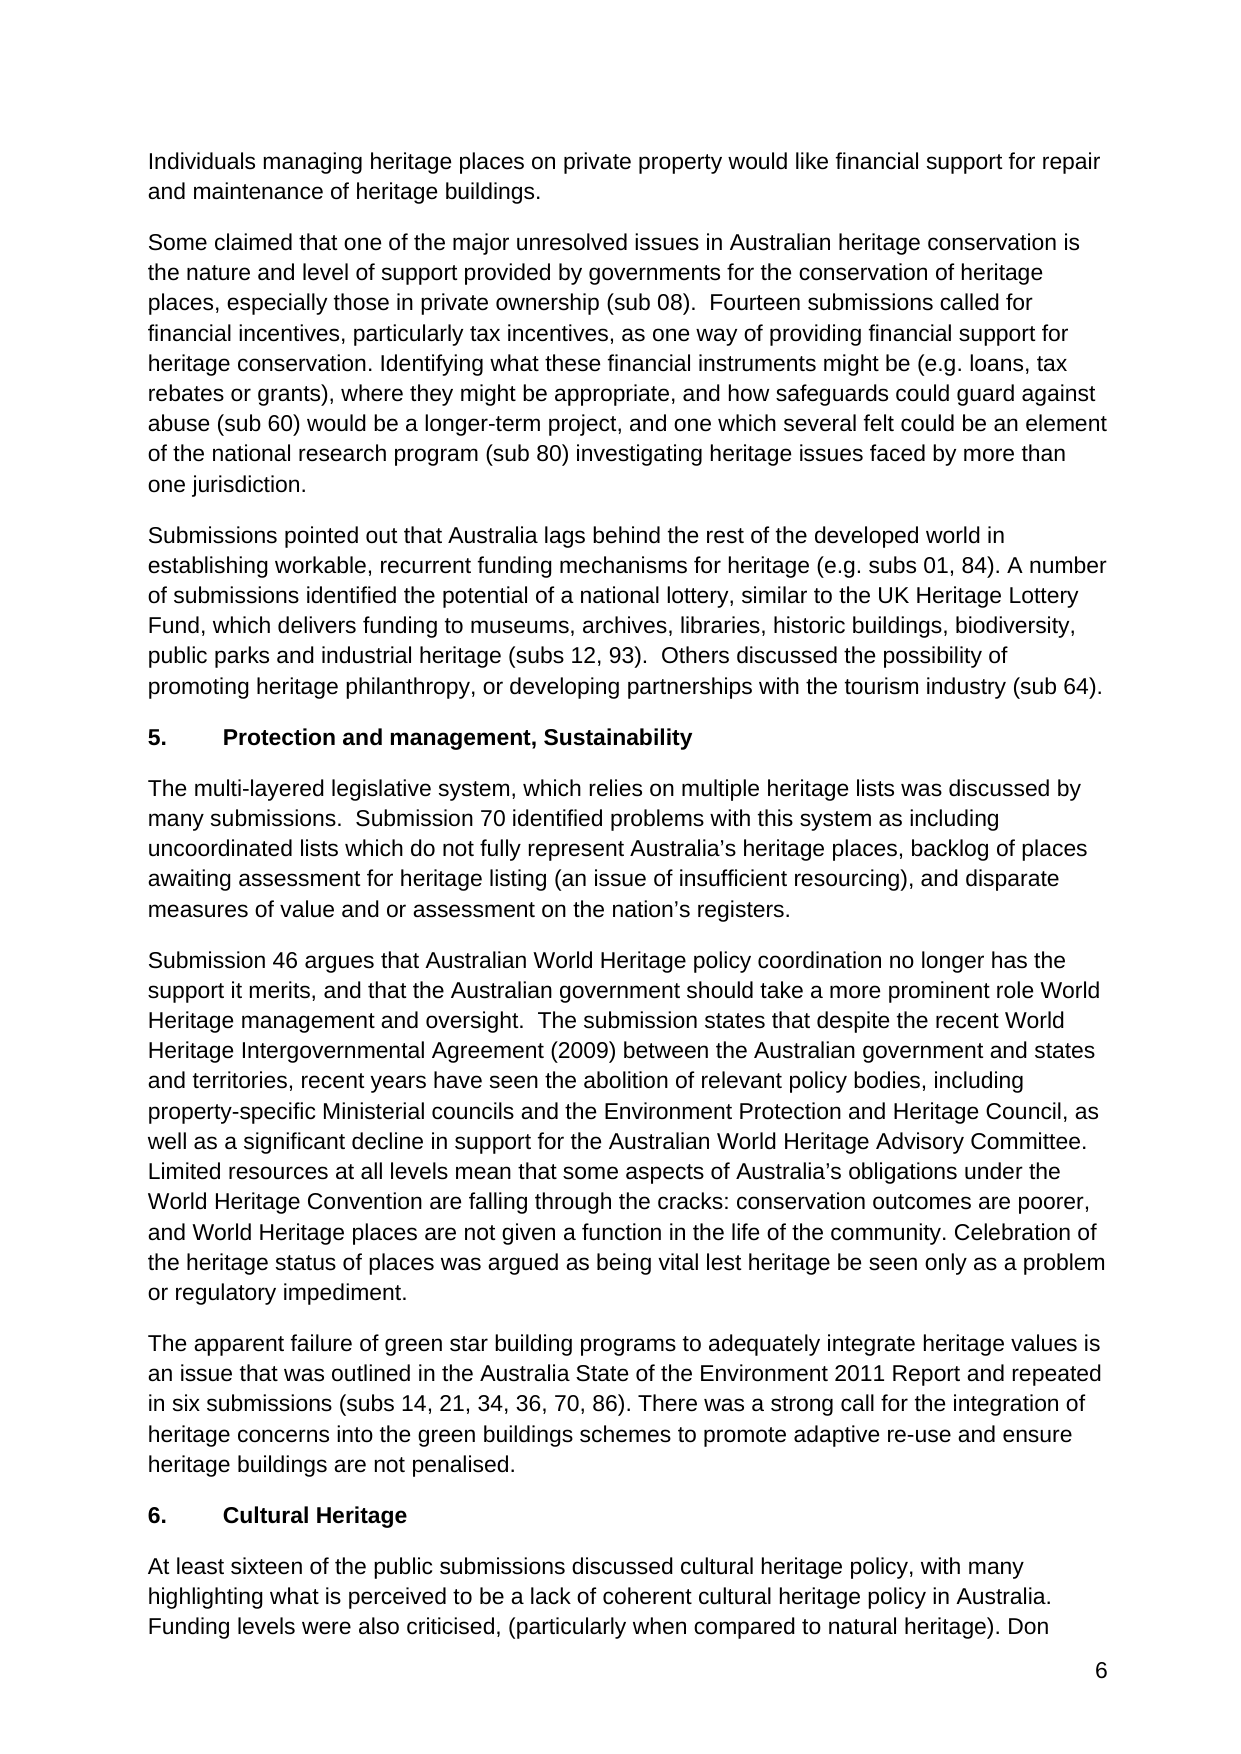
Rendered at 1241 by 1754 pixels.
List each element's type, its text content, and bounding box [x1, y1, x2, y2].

text The multi-layered legislative system, which relies on multiple heritage lists was discussed by many submissions. Submission 70 identified problems with this system as including uncoordinated lists which do not fully represent Australia’s heritage places, backlog of places awaiting assessment for heritage listing (an issue of insufficient resourcing), and disparate measures of value and or assessment on the nation’s registers. [148, 775, 1107, 922]
text 6. Cultural Heritage [148, 1502, 1107, 1528]
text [148, 148, 1107, 204]
text Submissions pointed out that Australia lags behind the rest of the developed world in establishing workable, recurrent funding mechanisms for heritage (e.g. subs 01, 84). A number of submissions identified the potential of a national lottery, similar to the UK Heritage Lottery Fund, which delivers funding to museums, archives, libraries, historic buildings, biodiversity, public parks and industrial heritage (subs 12, 93). Others discussed the possibility of promoting heritage philanthropy, or developing partnerships with the tourism industry (sub 64). [148, 522, 1107, 699]
text Submission 46 argues that Australian World Heritage policy coordination no longer has the support it merits, and that the Australian government should take a more prominent role World Heritage management and oversight. The submission states that despite the recent World Heritage Intergovernmental Agreement (2009) between the Australian government and states and territories, recent years have seen the abolition of relevant policy bodies, including property-specific Ministerial councils and the Environment Protection and Heritage Council, as well as a significant decline in support for the Australian World Heritage Advisory Committee. Limited resources at all levels mean that some aspects of Australia’s obligations under the World Heritage Convention are falling through the cracks: conservation outcomes are poorer, and World Heritage places are not given a function in the life of the community. Celebration of the heritage status of places was argued as being vital lest heritage be seen only as a problem or regulatory impediment. [148, 947, 1107, 1305]
text 5. Protection and management, Sustainability [148, 724, 1107, 750]
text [148, 1553, 1107, 1640]
text Some claimed that one of the major unresolved issues in Australian heritage conservation is the nature and level of support provided by governments for the conservation of heritage places, especially those in private ownership (sub 08). Fourteen submissions called for financial incentives, particularly tax incentives, as one way of providing financial support for heritage conservation. Identifying what these financial instruments might be (e.g. loans, tax rebates or grants), where they might be appropriate, and how safeguards could guard against abuse (sub 60) would be a longer-term project, and one which several felt could be an element of the national research program (sub 80) investigating heritage issues faced by more than one jurisdiction. [148, 229, 1107, 497]
text The apparent failure of green star building programs to adequately integrate heritage values is an issue that was outlined in the Australia State of the Environment 2011 Report and repeated in six submissions (subs 14, 21, 34, 36, 70, 86). There was a strong call for the integration of heritage concerns into the green buildings schemes to promote adaptive re-use and ensure heritage buildings are not penalised. [148, 1330, 1107, 1477]
